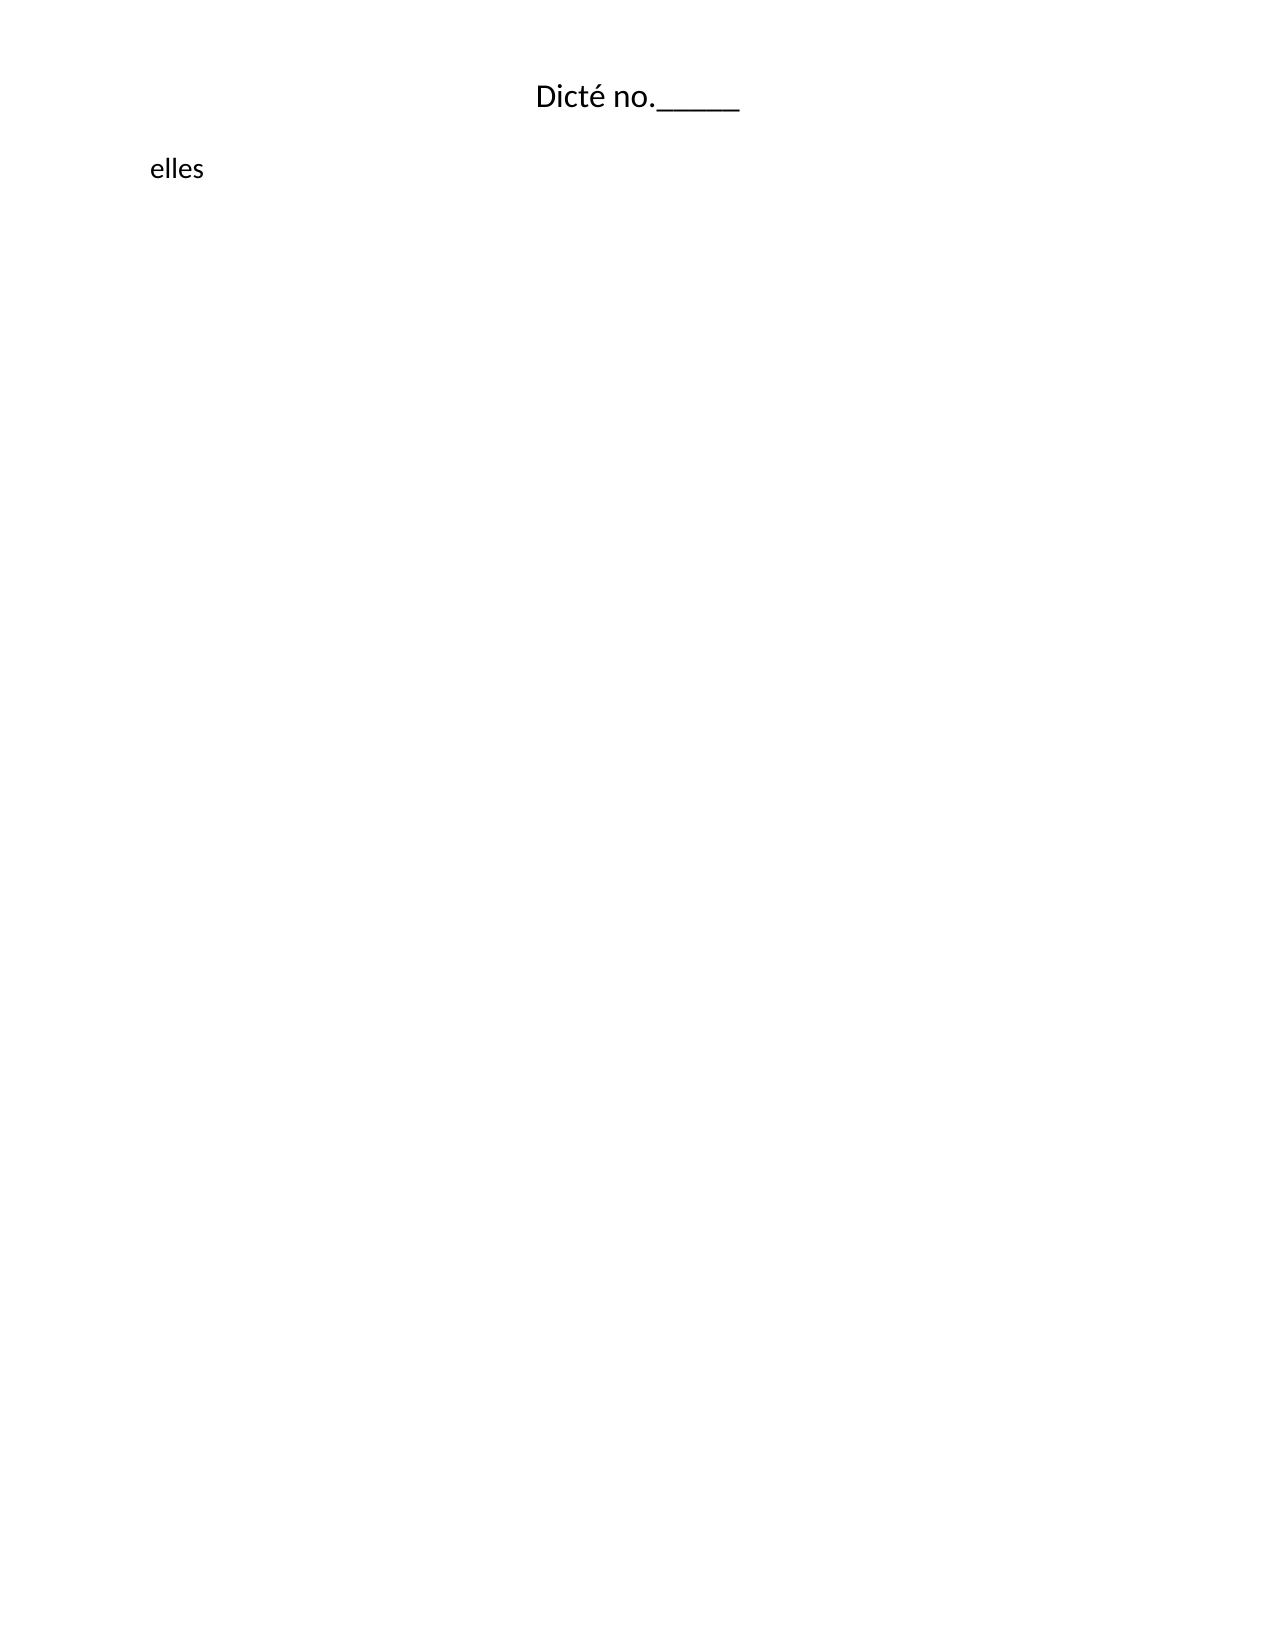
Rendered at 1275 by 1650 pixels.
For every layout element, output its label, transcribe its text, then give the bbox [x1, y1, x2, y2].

text elles [150, 150, 600, 186]
